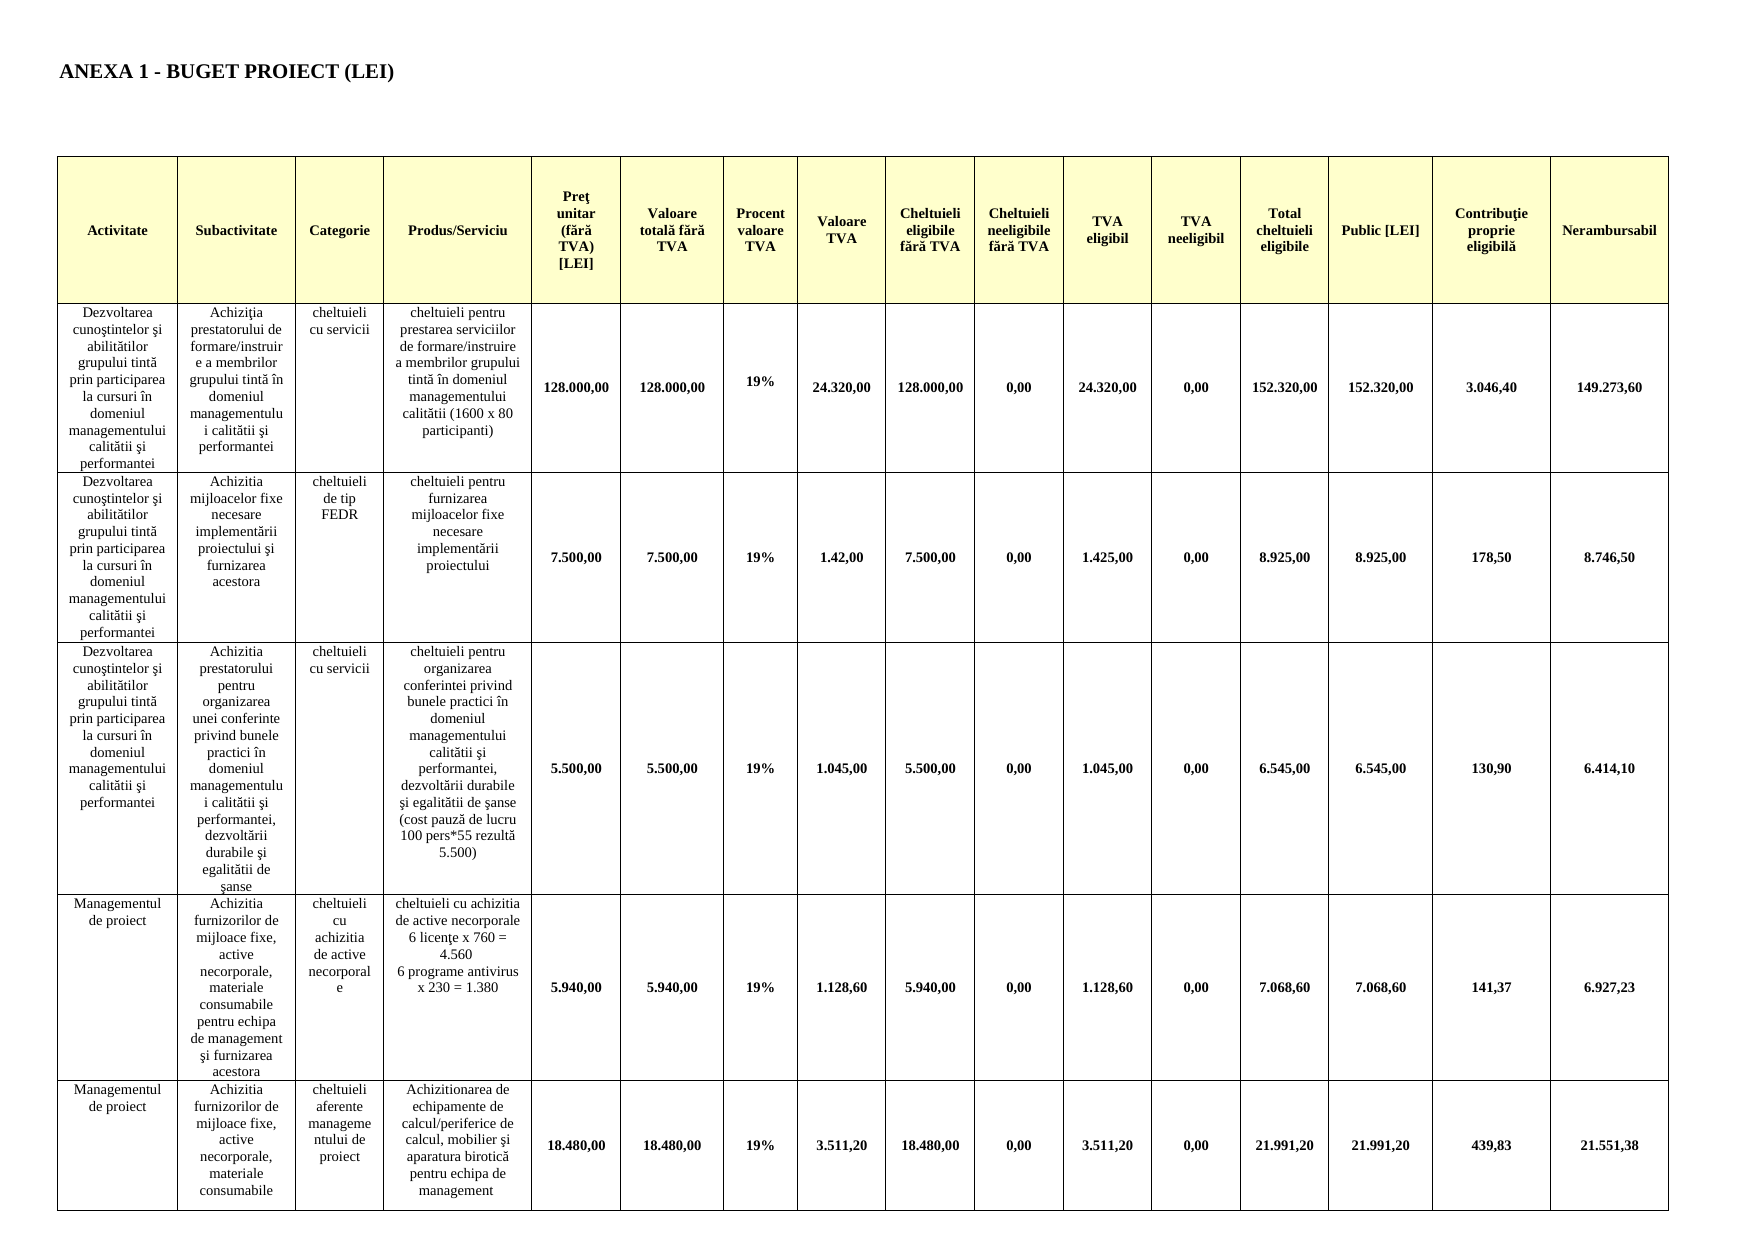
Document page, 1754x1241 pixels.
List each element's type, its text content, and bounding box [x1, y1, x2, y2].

table_cell 19% [724, 643, 797, 894]
table_cell 0,00 [1152, 304, 1240, 472]
table_cell 5.500,00 [621, 643, 723, 894]
table_cell 8.925,00 [1329, 473, 1432, 642]
table_cell Dezvoltarea cunoştintelor şi abilitătilor grupului tintă prin participarea la cursuri în domeniul managementului calitătii şi performantei [58, 304, 177, 472]
table_cell 7.068,60 [1329, 895, 1432, 1080]
table_cell cheltuieli de tip FEDR [296, 473, 383, 642]
table_cell 130,90 [1433, 643, 1550, 894]
table_header Cheltuieli eligibile fără TVA [886, 157, 974, 303]
table_cell 7.500,00 [886, 473, 974, 642]
table_cell 1.128,60 [1064, 895, 1151, 1080]
table_cell 141,37 [1433, 895, 1550, 1080]
table_cell 21.991,20 [1329, 1081, 1432, 1209]
table_cell 6.414,10 [1551, 643, 1668, 894]
table_cell 19% [724, 304, 797, 472]
table_cell 5.940,00 [621, 895, 723, 1080]
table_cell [178, 1081, 295, 1209]
table_cell 1.045,00 [798, 643, 885, 894]
table_header Cheltuieli neeligibile fără TVA [975, 157, 1063, 303]
table_cell 6.927,23 [1551, 895, 1668, 1080]
table_cell cheltuieli cu achizitia de active necorporale [296, 895, 383, 1080]
table_header Valoare TVA [798, 157, 885, 303]
table_cell 24.320,00 [1064, 304, 1151, 472]
table_cell cheltuieli cu servicii [296, 304, 383, 472]
table_cell Achizitia mijloacelor fixe necesare implementării proiectului şi furnizarea acestora [178, 473, 295, 642]
table_cell cheltuieli pentru organizarea conferintei privind bunele practici în domeniul managementului calitătii şi performantei, dezvoltării durabile şi egalitătii de şanse (cost pauză de lucru 100 pers*55 rezultă 5.500) [384, 643, 531, 894]
table_cell 152.320,00 [1241, 304, 1328, 472]
table_header Preţ unitar (fără TVA) [LEI] [532, 157, 620, 303]
table_header Activitate [58, 157, 177, 303]
table_cell 3.511,20 [1064, 1081, 1151, 1209]
table_cell 7.068,60 [1241, 895, 1328, 1080]
table_cell 0,00 [1152, 895, 1240, 1080]
table_cell 128.000,00 [886, 304, 974, 472]
table_header Categorie [296, 157, 383, 303]
table_cell 0,00 [975, 643, 1063, 894]
table_cell cheltuieli pentru furnizarea mijloacelor fixe necesare implementării proiectului [384, 473, 531, 642]
table_header Total cheltuieli eligibile [1241, 157, 1328, 303]
table_cell Managementul de proiect [58, 895, 177, 1080]
table_cell Dezvoltarea cunoştintelor şi abilitătilor grupului tintă prin participarea la cursuri în domeniul managementului calitătii şi performantei [58, 643, 177, 894]
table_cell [296, 1081, 383, 1209]
table_cell 152.320,00 [1329, 304, 1432, 472]
table_header Subactivitate [178, 157, 295, 303]
table_cell 18.480,00 [621, 1081, 723, 1209]
table_cell 7.500,00 [532, 473, 620, 642]
table_cell 19% [724, 473, 797, 642]
table_cell 0,00 [975, 1081, 1063, 1209]
table_cell 0,00 [1152, 643, 1240, 894]
table_cell 8.746,50 [1551, 473, 1668, 642]
table_cell Achizitia furnizorilor de mijloace fixe, active necorporale, materiale consumabile pentru echipa de management şi furnizarea acestora [178, 895, 295, 1080]
table_cell 7.500,00 [621, 473, 723, 642]
table_cell 149.273,60 [1551, 304, 1668, 472]
table_cell cheltuieli cu achizitia de active necorporale 6 licenţe x 760 = 4.560 6 programe antivirus x 230 = 1.380 [384, 895, 531, 1080]
table_cell 1.045,00 [1064, 643, 1151, 894]
table_cell 5.500,00 [886, 643, 974, 894]
table_cell Achizitia prestatorului pentru organizarea unei conferinte privind bunele practici în domeniul managementului calitătii şi performantei, dezvoltării durabile şi egalitătii de şanse [178, 643, 295, 894]
table_cell 0,00 [975, 304, 1063, 472]
table_cell 5.940,00 [532, 895, 620, 1080]
table_cell 6.545,00 [1241, 643, 1328, 894]
table_cell 439,83 [1433, 1081, 1550, 1209]
table_header Valoare totală fără TVA [621, 157, 723, 303]
table_cell 19% [724, 1081, 797, 1209]
table_cell 5.940,00 [886, 895, 974, 1080]
table_cell 1.42,00 [798, 473, 885, 642]
table_cell 6.545,00 [1329, 643, 1432, 894]
table_cell Achiziţia prestatorului de formare/instruire a membrilor grupului tintă în domeniul managementului calitătii şi performantei [178, 304, 295, 472]
table_cell 18.480,00 [532, 1081, 620, 1209]
table_cell 0,00 [1152, 1081, 1240, 1209]
table_cell 21.551,38 [1551, 1081, 1668, 1209]
text ANEXA 1 - BUGET PROIECT (LEI) [59, 59, 1695, 83]
table_cell 128.000,00 [621, 304, 723, 472]
table_cell 21.991,20 [1241, 1081, 1328, 1209]
table_cell 178,50 [1433, 473, 1550, 642]
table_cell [384, 1081, 531, 1209]
table_cell 1.425,00 [1064, 473, 1151, 642]
table_header Procent valoare TVA [724, 157, 797, 303]
table_cell 0,00 [975, 473, 1063, 642]
table_header TVA neeligibil [1152, 157, 1240, 303]
table_cell 0,00 [975, 895, 1063, 1080]
table_cell 1.128,60 [798, 895, 885, 1080]
table_cell 3.046,40 [1433, 304, 1550, 472]
table_cell 128.000,00 [532, 304, 620, 472]
table_header Public [LEI] [1329, 157, 1432, 303]
table_cell cheltuieli cu servicii [296, 643, 383, 894]
table_cell 3.511,20 [798, 1081, 885, 1209]
table_cell 24.320,00 [798, 304, 885, 472]
table_header Contribuţie proprie eligibilă [1433, 157, 1550, 303]
table_cell 8.925,00 [1241, 473, 1328, 642]
table_cell 5.500,00 [532, 643, 620, 894]
table_header TVA eligibil [1064, 157, 1151, 303]
table_header Produs/Serviciu [384, 157, 531, 303]
table_cell 18.480,00 [886, 1081, 974, 1209]
table_cell 19% [724, 895, 797, 1080]
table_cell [58, 1081, 177, 1209]
table_cell 0,00 [1152, 473, 1240, 642]
table_cell cheltuieli pentru prestarea serviciilor de formare/instruire a membrilor grupului tintă în domeniul managementului calitătii (1600 x 80 participanti) [384, 304, 531, 472]
table_header Nerambursabil [1551, 157, 1668, 303]
table_cell Dezvoltarea cunoştintelor şi abilitătilor grupului tintă prin participarea la cursuri în domeniul managementului calitătii şi performantei [58, 473, 177, 642]
